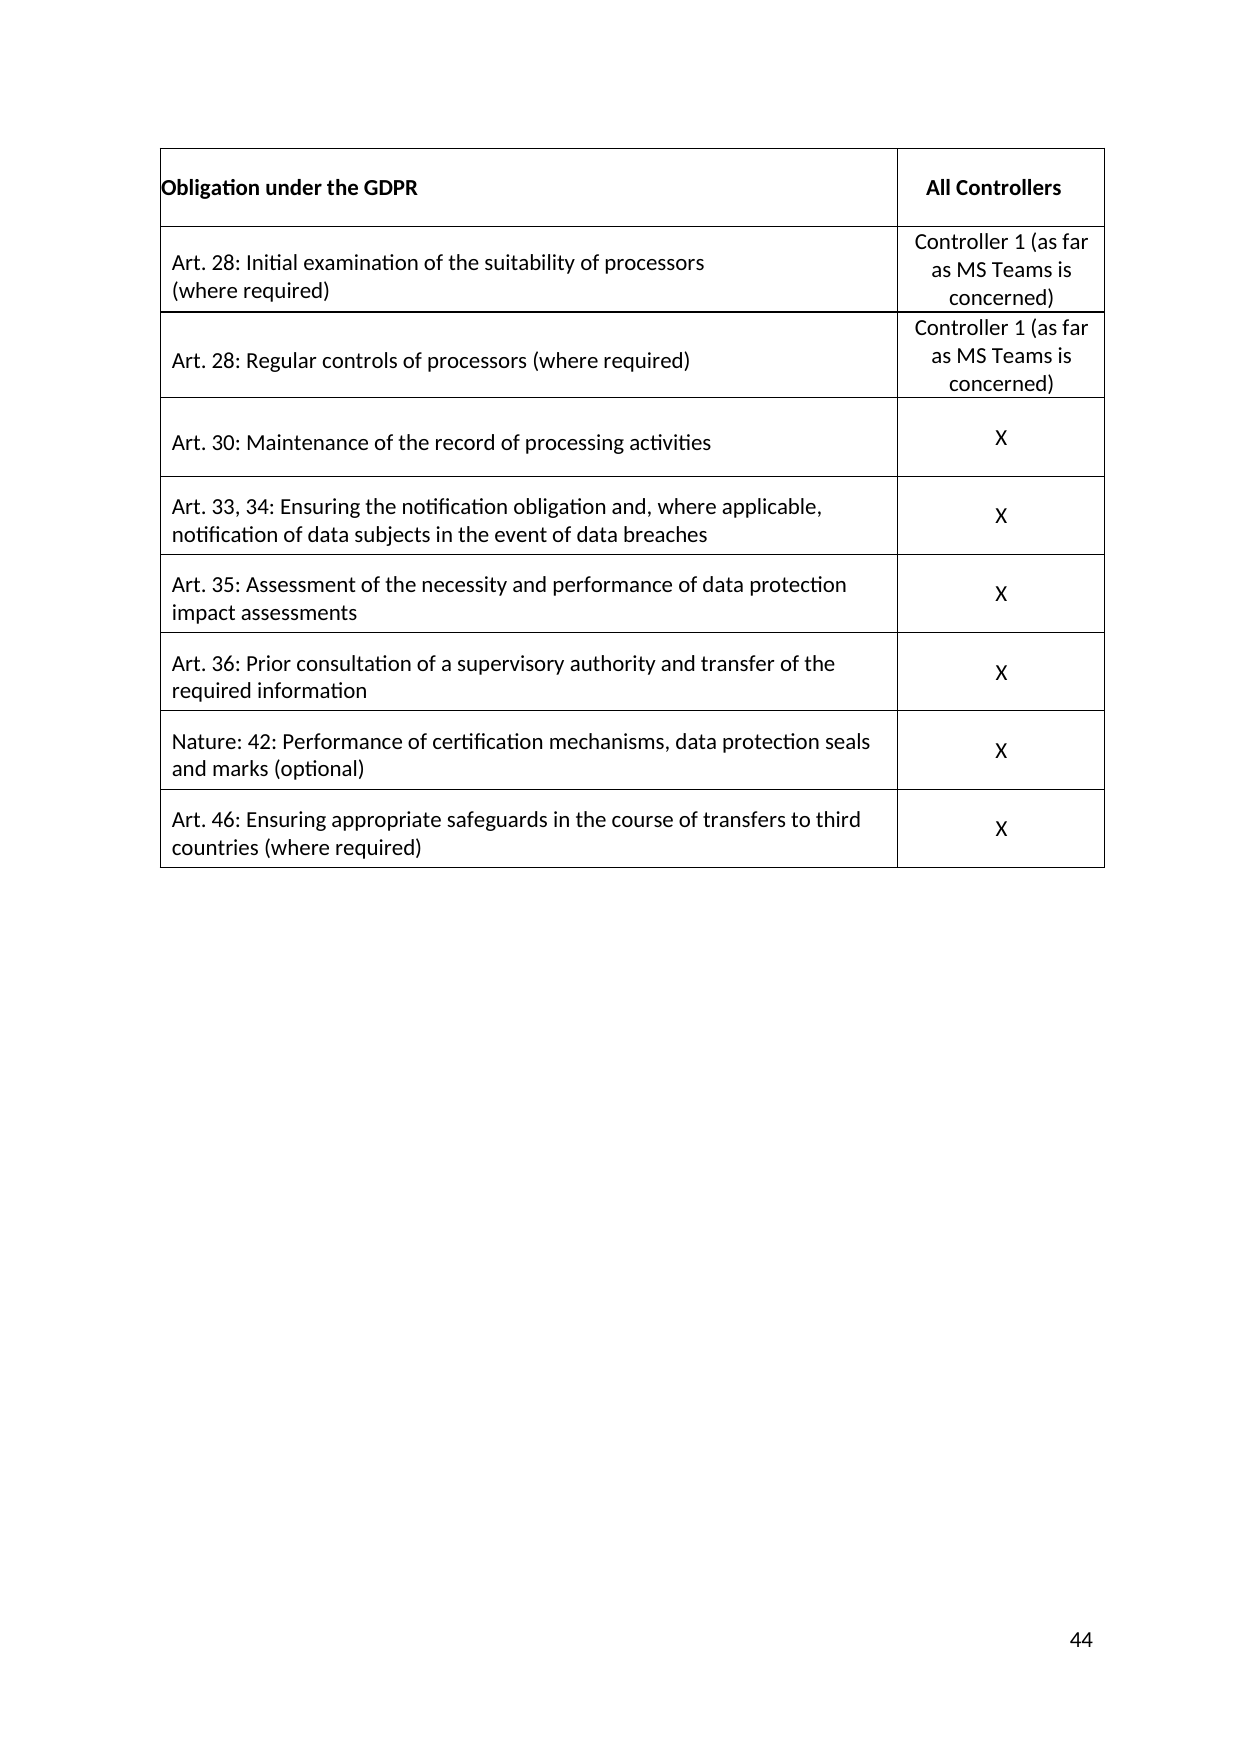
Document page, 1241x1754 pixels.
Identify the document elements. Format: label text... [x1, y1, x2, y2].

table_cell Art. 28: Initial examination of the suitability of processors (where required) [161, 227, 897, 311]
table_cell Art. 28: Regular controls of processors (where required) [161, 313, 897, 397]
table_cell X [898, 477, 1104, 554]
table_cell X [898, 790, 1104, 867]
table_header Obligation under the GDPR [161, 149, 897, 226]
table_cell Art. 36: Prior consultation of a supervisory authority and transfer of the required information [161, 633, 897, 710]
table_cell Nature: 42: Performance of certification mechanisms, data protection seals and marks (optional) [161, 711, 897, 788]
table_cell Art. 46: Ensuring appropriate safeguards in the course of transfers to third countries (where required) [161, 790, 897, 867]
table_cell Art. 33, 34: Ensuring the notification obligation and, where applicable, notification of data subjects in the event of data breaches [161, 477, 897, 554]
table_cell Art. 35: Assessment of the necessity and performance of data protection impact assessments [161, 555, 897, 632]
table_cell Art. 30: Maintenance of the record of processing activities [161, 398, 897, 476]
table_cell Controller 1 (as far as MS Teams is concerned) [898, 227, 1104, 311]
table_header All Controllers [898, 149, 1104, 226]
table_cell X [898, 555, 1104, 632]
table_cell X [898, 398, 1104, 476]
table_cell Controller 1 (as far as MS Teams is concerned) [898, 313, 1104, 397]
table_cell X [898, 711, 1104, 788]
table_cell X [898, 633, 1104, 710]
